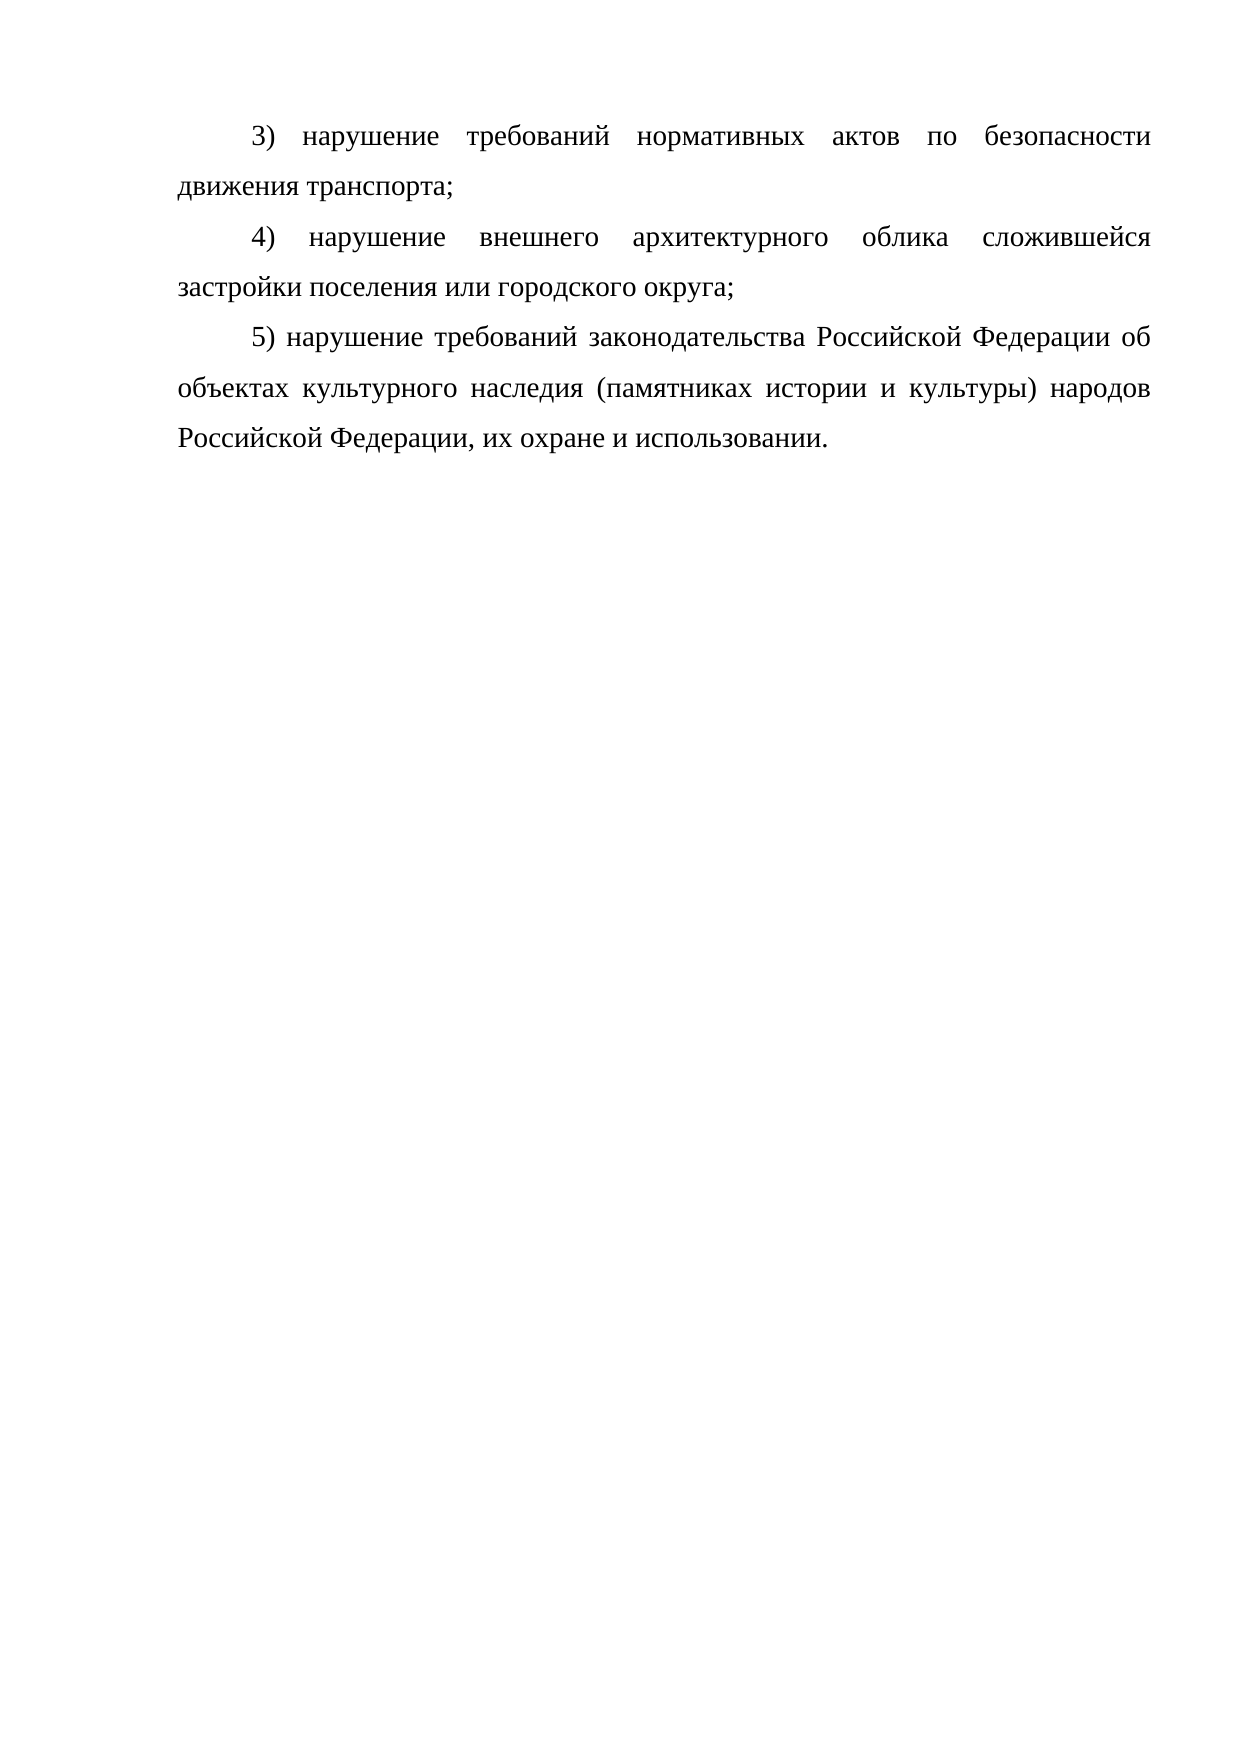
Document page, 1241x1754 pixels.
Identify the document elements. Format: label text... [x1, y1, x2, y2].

text 4) нарушение внешнего архитектурного облика сложившейся застройки поселения или городского округа; [177, 219, 1152, 303]
text 5) нарушение требований законодательства Российской Федерации об объектах культурного наследия (памятниках истории и культуры) народов Российской Федерации, их охране и использовании. [177, 319, 1152, 453]
text 3) нарушение требований нормативных актов по безопасности движения транспорта; [177, 118, 1152, 202]
